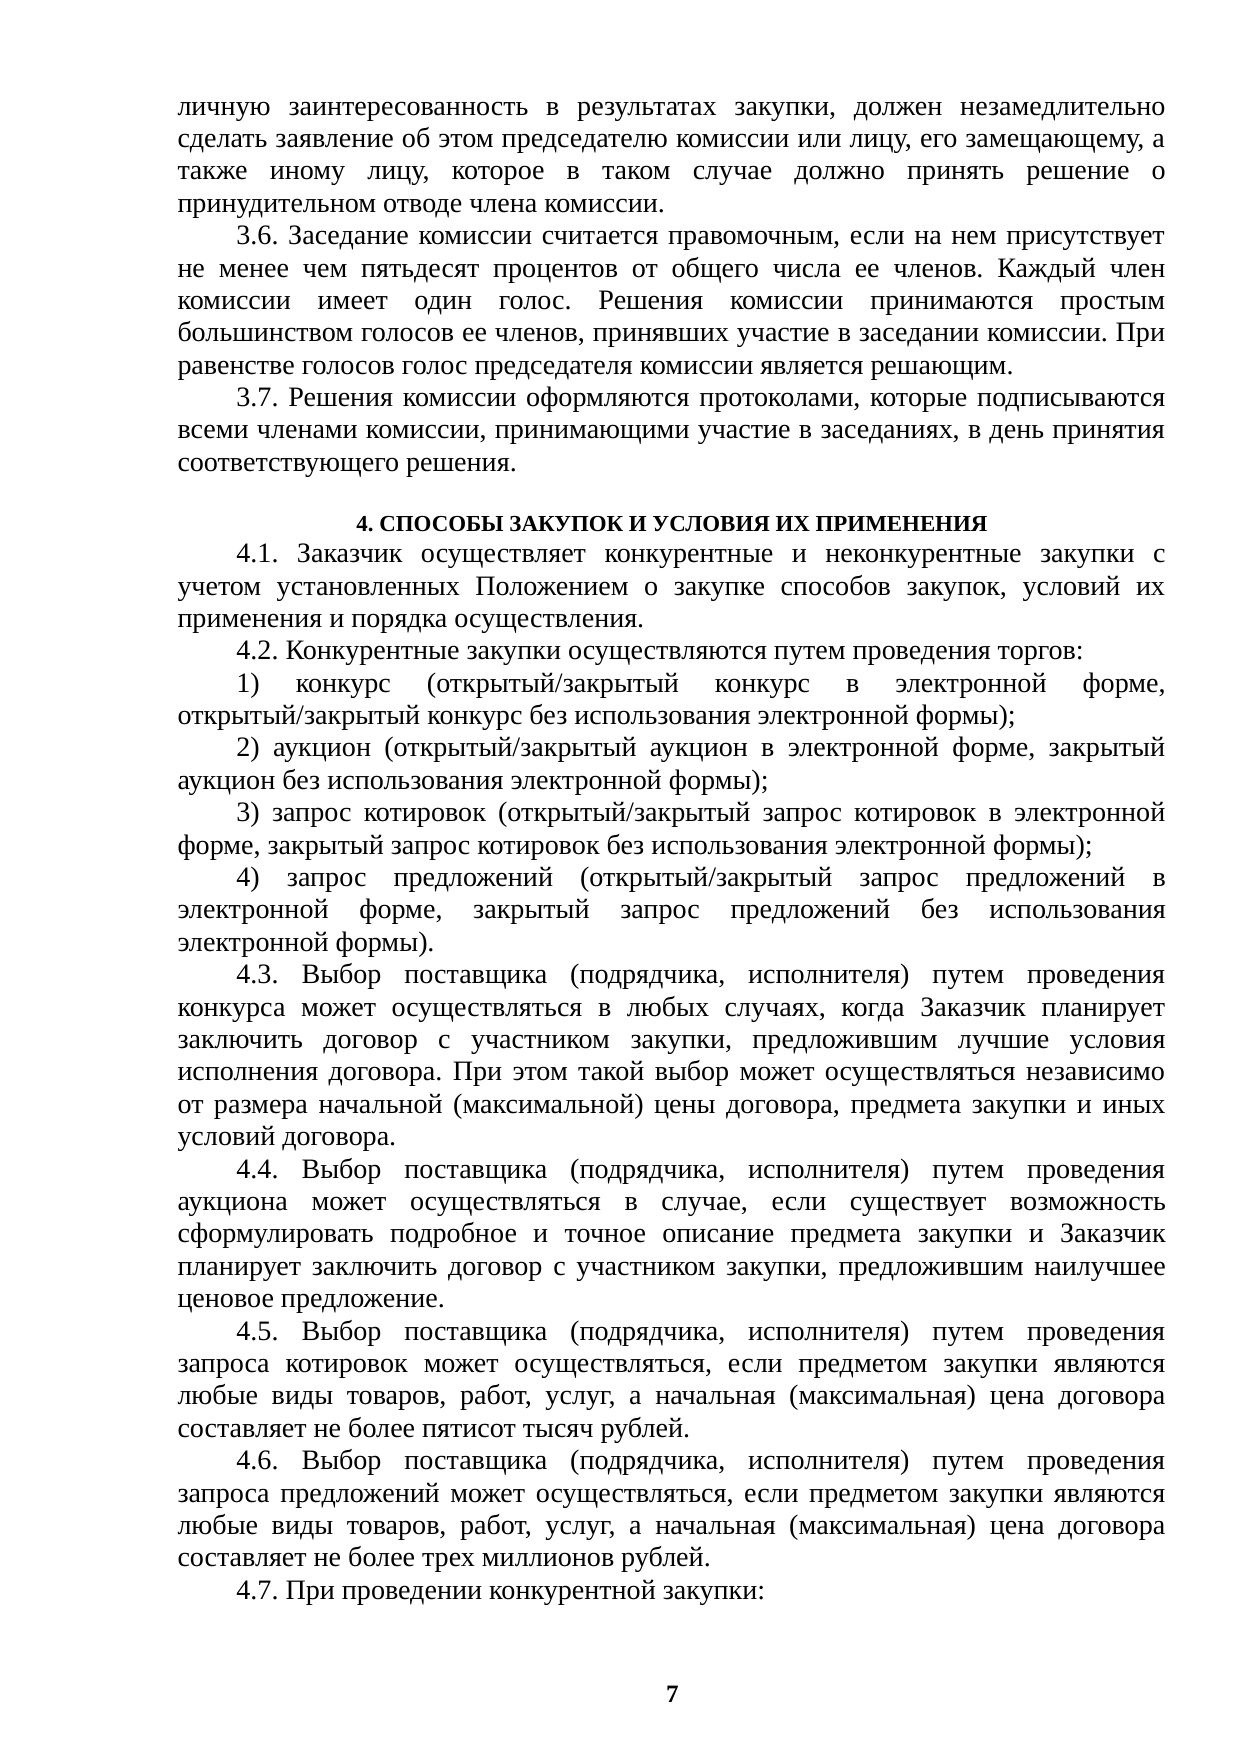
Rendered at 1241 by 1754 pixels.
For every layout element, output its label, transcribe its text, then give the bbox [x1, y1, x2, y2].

text 4) запрос предложений (открытый/закрытый запрос предложений в электронной форме, закрытый запрос предложений без использования электронной формы). [177, 860, 1167, 957]
text 4.4. Выбор поставщика (подрядчика, исполнителя) путем проведения аукциона может осуществляться в случае, если существует возможность сформулировать подробное и точное описание предмета закупки и Заказчик планирует заключить договор с участником закупки, предложившим наилучшее ценовое предложение. [177, 1152, 1167, 1314]
text 3) запрос котировок (открытый/закрытый запрос котировок в электронной форме, закрытый запрос котировок без использования электронной формы); [177, 795, 1167, 860]
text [177, 89, 1167, 218]
text 3.6. Заседание комиссии считается правомочным, если на нем присутствует не менее чем пятьдесят процентов от общего числа ее членов. Каждый член комиссии имеет один голос. Решения комиссии принимаются простым большинством голосов ее членов, принявших участие в заседании комиссии. При равенстве голосов голос председателя комиссии является решающим. [177, 218, 1167, 380]
text 4.2. Конкурентные закупки осуществляются путем проведения торгов: [177, 633, 1167, 666]
subtitle 4. СПОСОБЫ ЗАКУПОК И УСЛОВИЯ ИХ ПРИМЕНЕНИЯ [177, 510, 1167, 536]
text 2) аукцион (открытый/закрытый аукцион в электронной форме, закрытый аукцион без использования электронной формы); [177, 731, 1167, 795]
text 3.7. Решения комиссии оформляются протоколами, которые подписываются всеми членами комиссии, принимающими участие в заседаниях, в день принятия соответствующего решения. [177, 380, 1167, 477]
text 4.6. Выбор поставщика (подрядчика, исполнителя) путем проведения запроса предложений может осуществляться, если предметом закупки являются любые виды товаров, работ, услуг, а начальная (максимальная) цена договора составляет не более трех миллионов рублей. [177, 1443, 1167, 1573]
text 4.3. Выбор поставщика (подрядчика, исполнителя) путем проведения конкурса может осуществляться в любых случаях, когда Заказчик планирует заключить договор с участником закупки, предложившим лучшие условия исполнения договора. При этом такой выбор может осуществляться независимо от размера начальной (максимальной) цены договора, предмета закупки и иных условий договора. [177, 957, 1167, 1152]
text 4.5. Выбор поставщика (подрядчика, исполнителя) путем проведения запроса котировок может осуществляться, если предметом закупки являются любые виды товаров, работ, услуг, а начальная (максимальная) цена договора составляет не более пятисот тысяч рублей. [177, 1314, 1167, 1443]
text 4.7. При проведении конкурентной закупки: [177, 1573, 1167, 1605]
text 1) конкурс (открытый/закрытый конкурс в электронной форме, открытый/закрытый конкурс без использования электронной формы); [177, 666, 1167, 731]
text 4.1. Заказчик осуществляет конкурентные и неконкурентные закупки с учетом установленных Положением о закупке способов закупок, условий их применения и порядка осуществления. [177, 536, 1167, 633]
